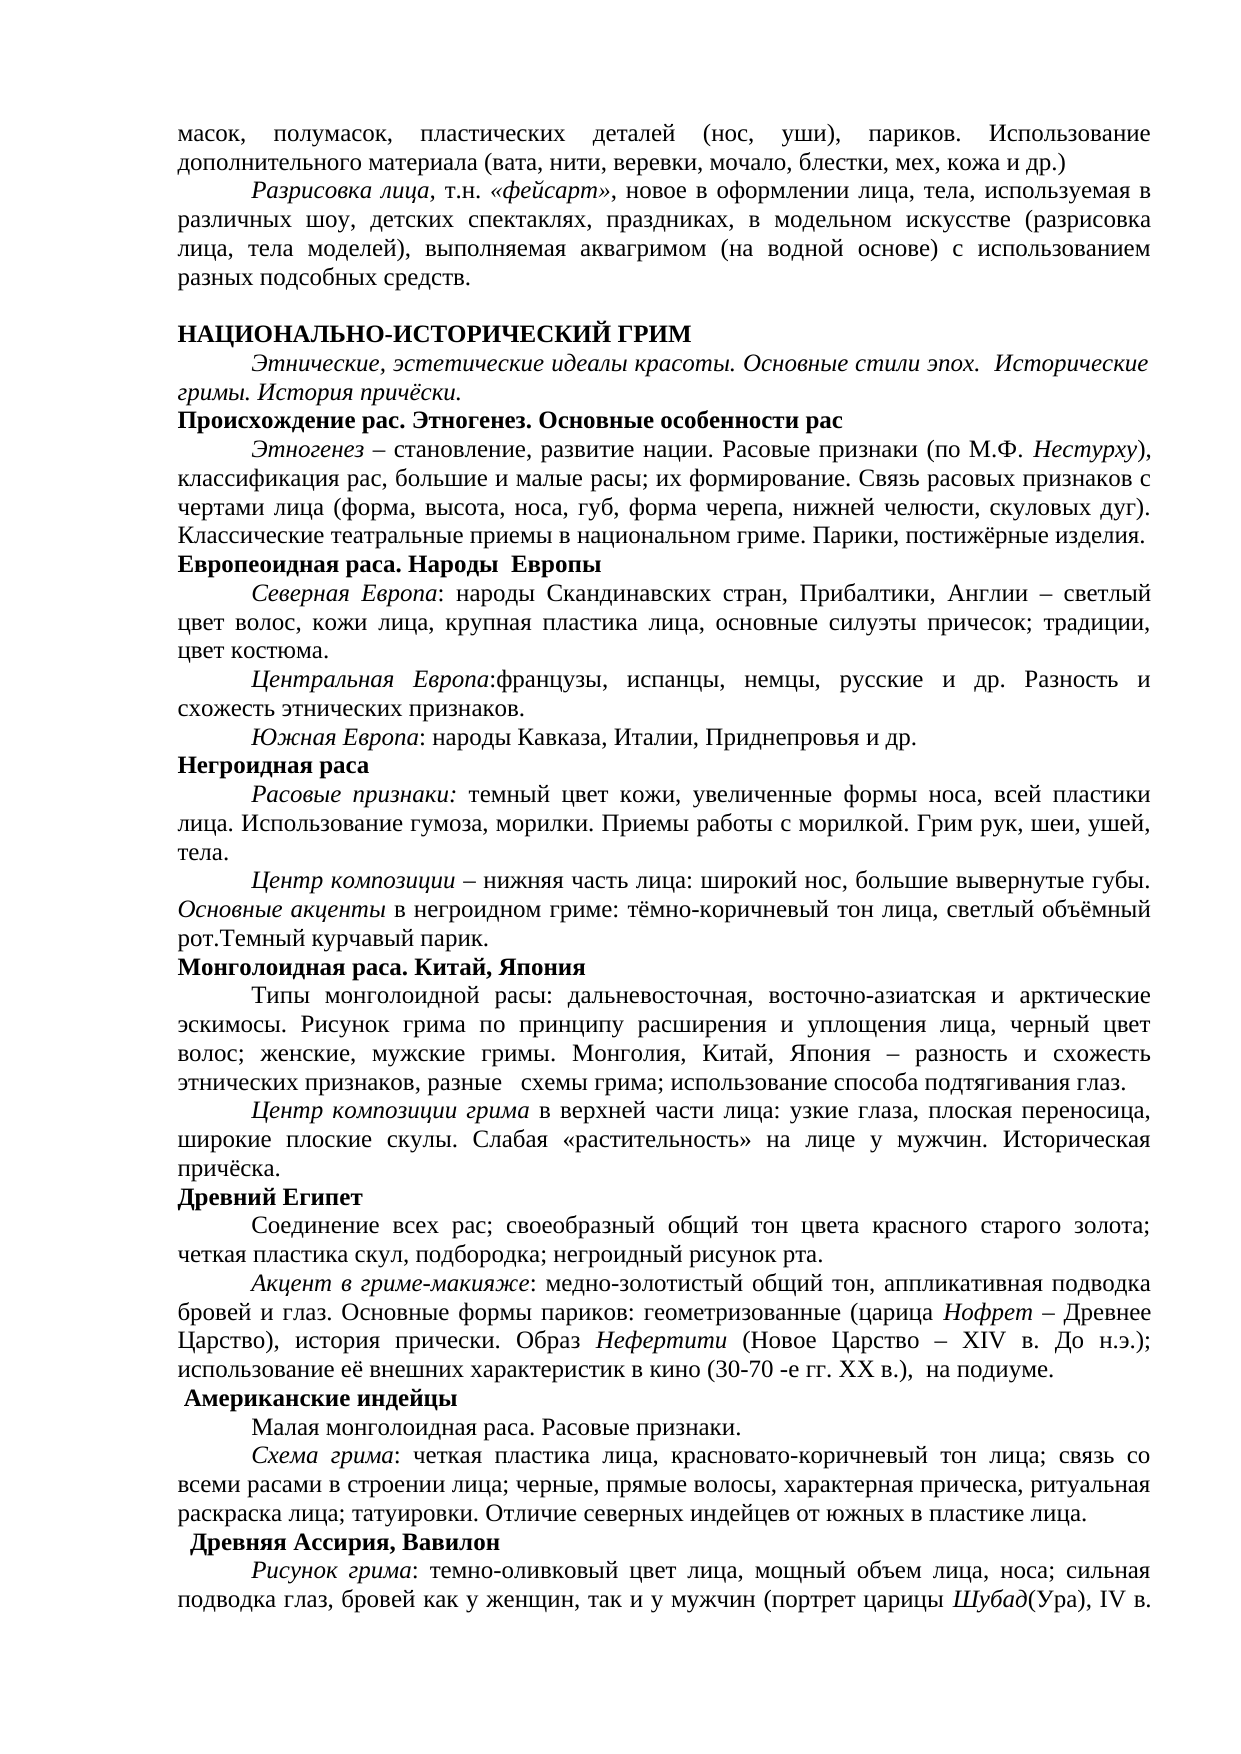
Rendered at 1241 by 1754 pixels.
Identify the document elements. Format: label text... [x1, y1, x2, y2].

text Происхождение рас. Этногенез. Основные особенности рас [177, 406, 1152, 434]
text Схема грима: четкая пластика лица, красновато-коричневый тон лица; связь со всеми расами в строении лица; черные, прямые волосы, характерная прическа, ритуальная раскраска лица; татуировки. Отличие северных индейцев от южных в пластике лица. [177, 1441, 1152, 1527]
text Малая монголоидная раса. Расовые признаки. [177, 1412, 1152, 1441]
text Разрисовка лица, т.н. «фейсарт», новое в оформлении лица, тела, используемая в различных шоу, детских спектаклях, праздниках, в модельном искусстве (разрисовка лица, тела моделей), выполняемая аквагримом (на водной основе) с использованием разных подсобных средств. [177, 176, 1152, 291]
text Монголоидная раса. Китай, Япония [177, 952, 1152, 981]
text Центр композиции грима в верхней части лица: узкие глаза, плоская переносица, широкие плоские скулы. Слабая «растительность» на лице у мужчин. Историческая причёска. [177, 1096, 1152, 1182]
text Типы монголоидной расы: дальневосточная, восточно-азиатская и арктические эскимосы. Рисунок грима по принципу расширения и уплощения лица, черный цвет волос; женские, мужские гримы. Монголия, Китай, Япония – разность и схожесть этнических признаков, разные схемы грима; использование способа подтягивания глаз. [177, 981, 1152, 1096]
text Этногенез – становление, развитие нации. Расовые признаки (по М.Ф. Нестурху), классификация рас, большие и малые расы; их формирование. Связь расовых признаков с чертами лица (форма, высота, носа, губ, форма черепа, нижней челюсти, скуловых дуг). Классические театральные приемы в национальном гриме. Парики, постижёрные изделия. [177, 434, 1152, 549]
text Северная Европа: народы Скандинавских стран, Прибалтики, Англии – светлый цвет волос, кожи лица, крупная пластика лица, основные силуэты причесок; традиции, цвет костюма. [177, 578, 1152, 664]
text Южная Европа: народы Кавказа, Италии, Приднепровья и др. [177, 722, 1152, 751]
text Древняя Ассирия, Вавилон [177, 1527, 1152, 1556]
text Соединение всех рас; своеобразный общий тон цвета красного старого золота; четкая пластика скул, подбородка; негроидный рисунок рта. [177, 1211, 1152, 1268]
text Негроидная раса [177, 751, 1152, 779]
text Акцент в гриме-макияже: медно-золотистый общий тон, аппликативная подводка бровей и глаз. Основные формы париков: геометризованные (царица Нофрет – Древнее Царство), история прически. Образ Нефертити (Новое Царство – XIV в. До н.э.); использование её внешних характеристик в кино (30-70 -е гг. ХХ в.), на подиуме. [177, 1268, 1152, 1383]
text Центральная Европа:французы, испанцы, немцы, русские и др. Разность и схожесть этнических признаков. [177, 664, 1152, 722]
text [177, 1556, 1152, 1613]
text Древний Египет [177, 1182, 1152, 1211]
text НАЦИОНАЛЬНО-ИСТОРИЧЕСКИЙ ГРИМ [177, 319, 1152, 348]
text Центр композиции – нижняя часть лица: широкий нос, большие вывернутые губы. Основные акценты в негроидном гриме: тёмно-коричневый тон лица, светлый объёмный рот.Темный курчавый парик. [177, 866, 1152, 952]
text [177, 118, 1152, 176]
text Европеоидная раса. Народы Европы [177, 549, 1152, 578]
text Американские индейцы [177, 1383, 1152, 1412]
text Расовые признаки: темный цвет кожи, увеличенные формы носа, всей пластики лица. Использование гумоза, морилки. Приемы работы с морилкой. Грим рук, шеи, ушей, тела. [177, 779, 1152, 866]
text Этнические, эстетические идеалы красоты. Основные стили эпох. Исторические гримы. История причёски. [177, 348, 1152, 406]
